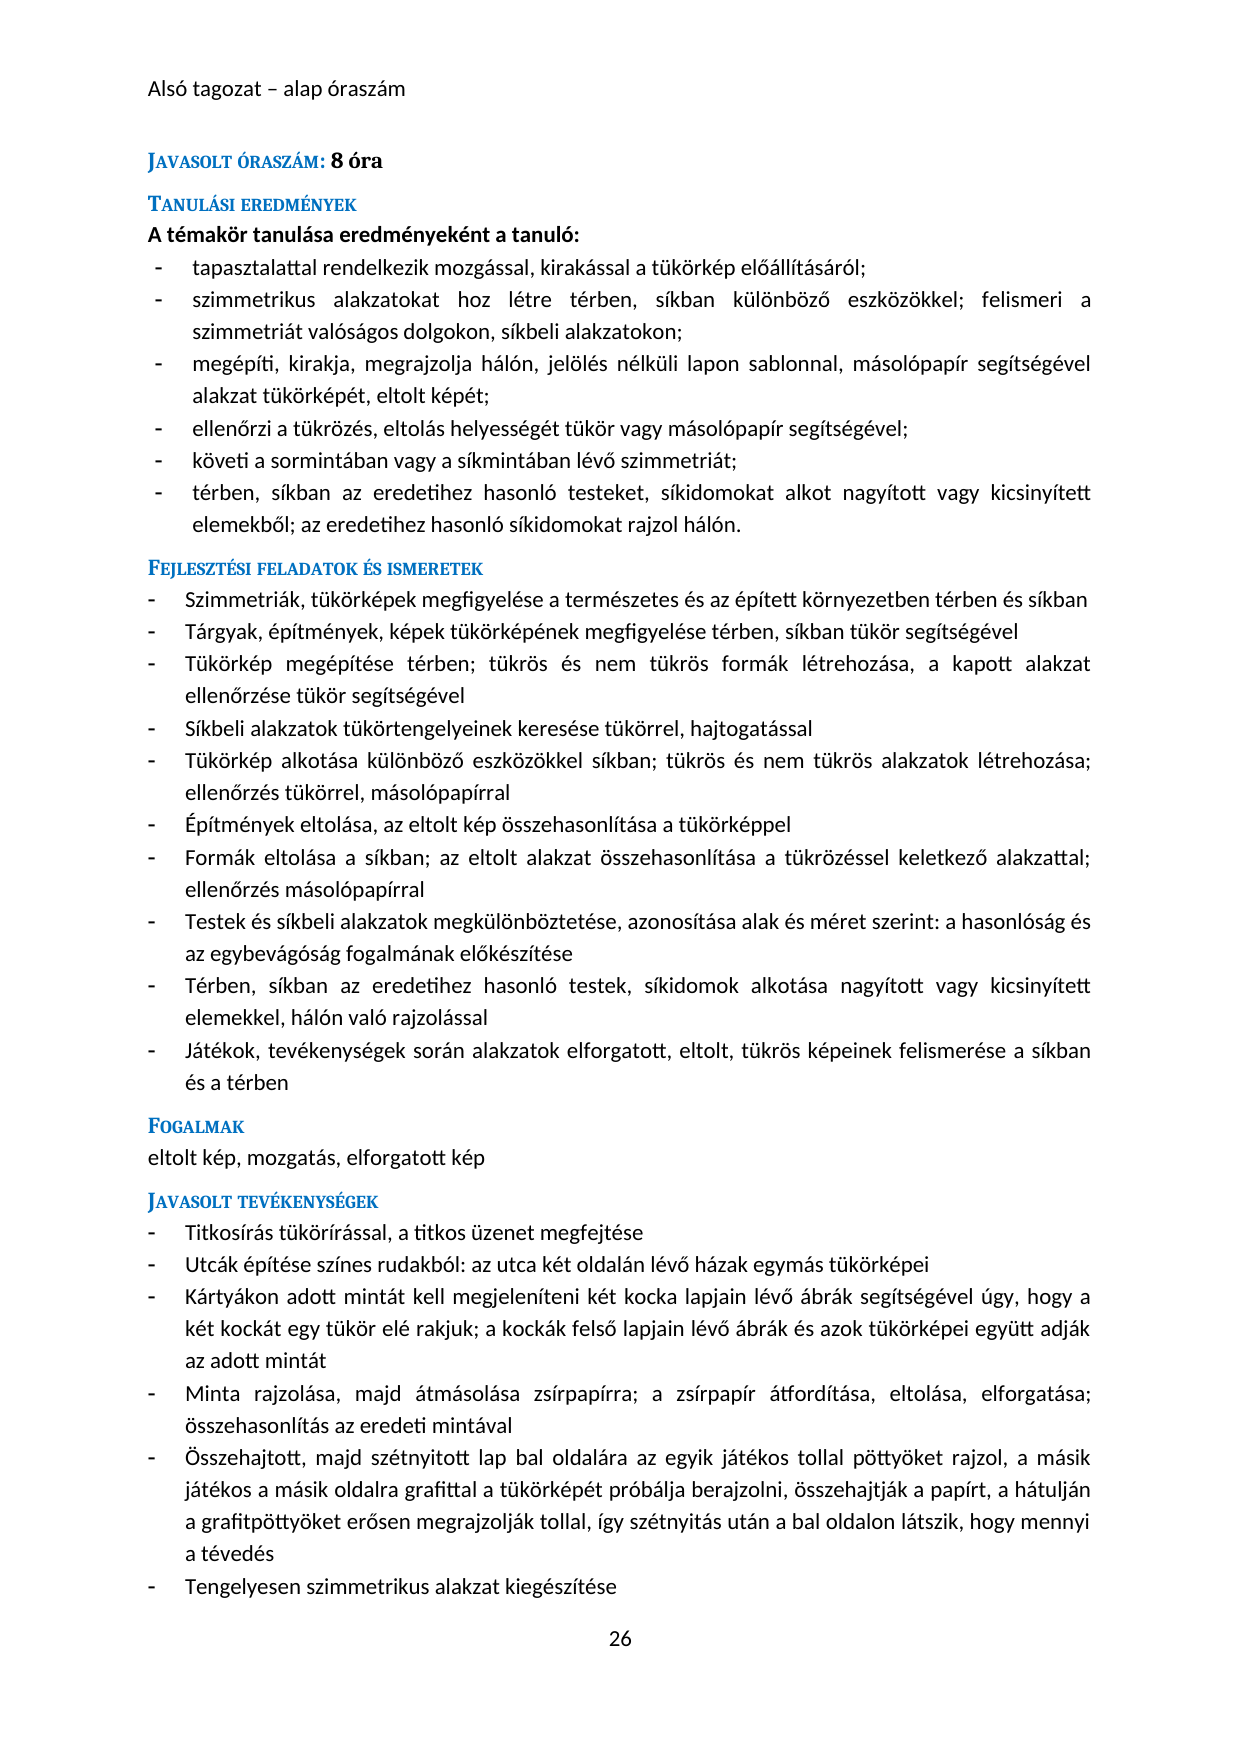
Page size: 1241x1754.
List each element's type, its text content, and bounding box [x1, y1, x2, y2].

list Formák eltolása a síkban; az eltolt alakzat összehasonlítása a tükrözéssel keletkező alakzattal; ellenőrzés másolópapírral [148, 843, 1093, 903]
list Tengelyesen szimmetrikus alakzat kiegészítése [148, 1572, 1093, 1600]
text eltolt kép, mozgatás, elforgatott kép [148, 1143, 1093, 1171]
list Szimmetriák, tükörképek megfigyelése a természetes és az épített környezetben térben és síkban [148, 585, 1093, 613]
list Tükörkép megépítése térben; tükrös és nem tükrös formák létrehozása, a kapott alakzat ellenőrzése tükör segítségével [148, 649, 1093, 710]
list ellenőrzi a tükrözés, eltolás helyességét tükör vagy másolópapír segítségével; [154, 414, 1093, 442]
list Építmények eltolása, az eltolt kép összehasonlítása a tükörképpel [148, 810, 1093, 838]
list Tükörkép alkotása különböző eszközökkel síkban; tükrös és nem tükrös alakzatok létrehozása; ellenőrzés tükörrel, másolópapírral [148, 746, 1093, 806]
list Kártyákon adott mintát kell megjeleníteni két kocka lapjain lévő ábrák segítségével úgy, hogy a két kockát egy tükör elé rakjuk; a kockák felső lapjain lévő ábrák és azok tükörképei együtt adják az adott mintát [148, 1282, 1093, 1374]
list tapasztalattal rendelkezik mozgással, kirakással a tükörkép előállításáról; [154, 253, 1093, 281]
subtitle Tanulási eredmények [148, 190, 1093, 217]
list Összehajtott, majd szétnyitott lap bal oldalára az egyik játékos tollal pöttyöket rajzol, a másik játékos a másik oldalra grafittal a tükörképét próbálja berajzolni, összehajtják a papírt, a hátulján a grafitpöttyöket erősen megrajzolják tollal, így szétnyitás után a bal oldalon látszik, hogy mennyi a tévedés [148, 1443, 1093, 1568]
text A témakör tanulása eredményeként a tanuló: [148, 221, 1093, 248]
list Játékok, tevékenységek során alakzatok elforgatott, eltolt, tükrös képeinek felismerése a síkban és a térben [148, 1036, 1093, 1096]
list megépíti, kirakja, megrajzolja hálón, jelölés nélküli lapon sablonnal, másolópapír segítségével alakzat tükörképét, eltolt képét; [154, 349, 1093, 409]
subtitle Fogalmak [148, 1113, 1093, 1139]
subtitle Javasolt tevékenységek [148, 1187, 1093, 1214]
list Utcák építése színes rudakból: az utca két oldalán lévő házak egymás tükörképei [148, 1250, 1093, 1278]
list szimmetrikus alakzatokat hoz létre térben, síkban különböző eszközökkel; felismeri a szimmetriát valóságos dolgokon, síkbeli alakzatokon; [154, 285, 1093, 345]
list Titkosírás tükörírással, a titkos üzenet megfejtése [148, 1218, 1093, 1246]
subtitle Fejlesztési feladatok és ismeretek [148, 555, 1093, 581]
list Síkbeli alakzatok tükörtengelyeinek keresése tükörrel, hajtogatással [148, 714, 1093, 742]
text Javasolt óraszám: 8 óra [148, 148, 1093, 174]
list Térben, síkban az eredetihez hasonló testek, síkidomok alkotása nagyított vagy kicsinyített elemekkel, hálón való rajzolással [148, 971, 1093, 1032]
list Minta rajzolása, majd átmásolása zsírpapírra; a zsírpapír átfordítása, eltolása, elforgatása; összehasonlítás az eredeti mintával [148, 1379, 1093, 1439]
list Tárgyak, építmények, képek tükörképének megfigyelése térben, síkban tükör segítségével [148, 617, 1093, 645]
list térben, síkban az eredetihez hasonló testeket, síkidomokat alkot nagyított vagy kicsinyített elemekből; az eredetihez hasonló síkidomokat rajzol hálón. [154, 478, 1093, 538]
list követi a sormintában vagy a síkmintában lévő szimmetriát; [154, 446, 1093, 474]
list Testek és síkbeli alakzatok megkülönböztetése, azonosítása alak és méret szerint: a hasonlóság és az egybevágóság fogalmának előkészítése [148, 907, 1093, 967]
